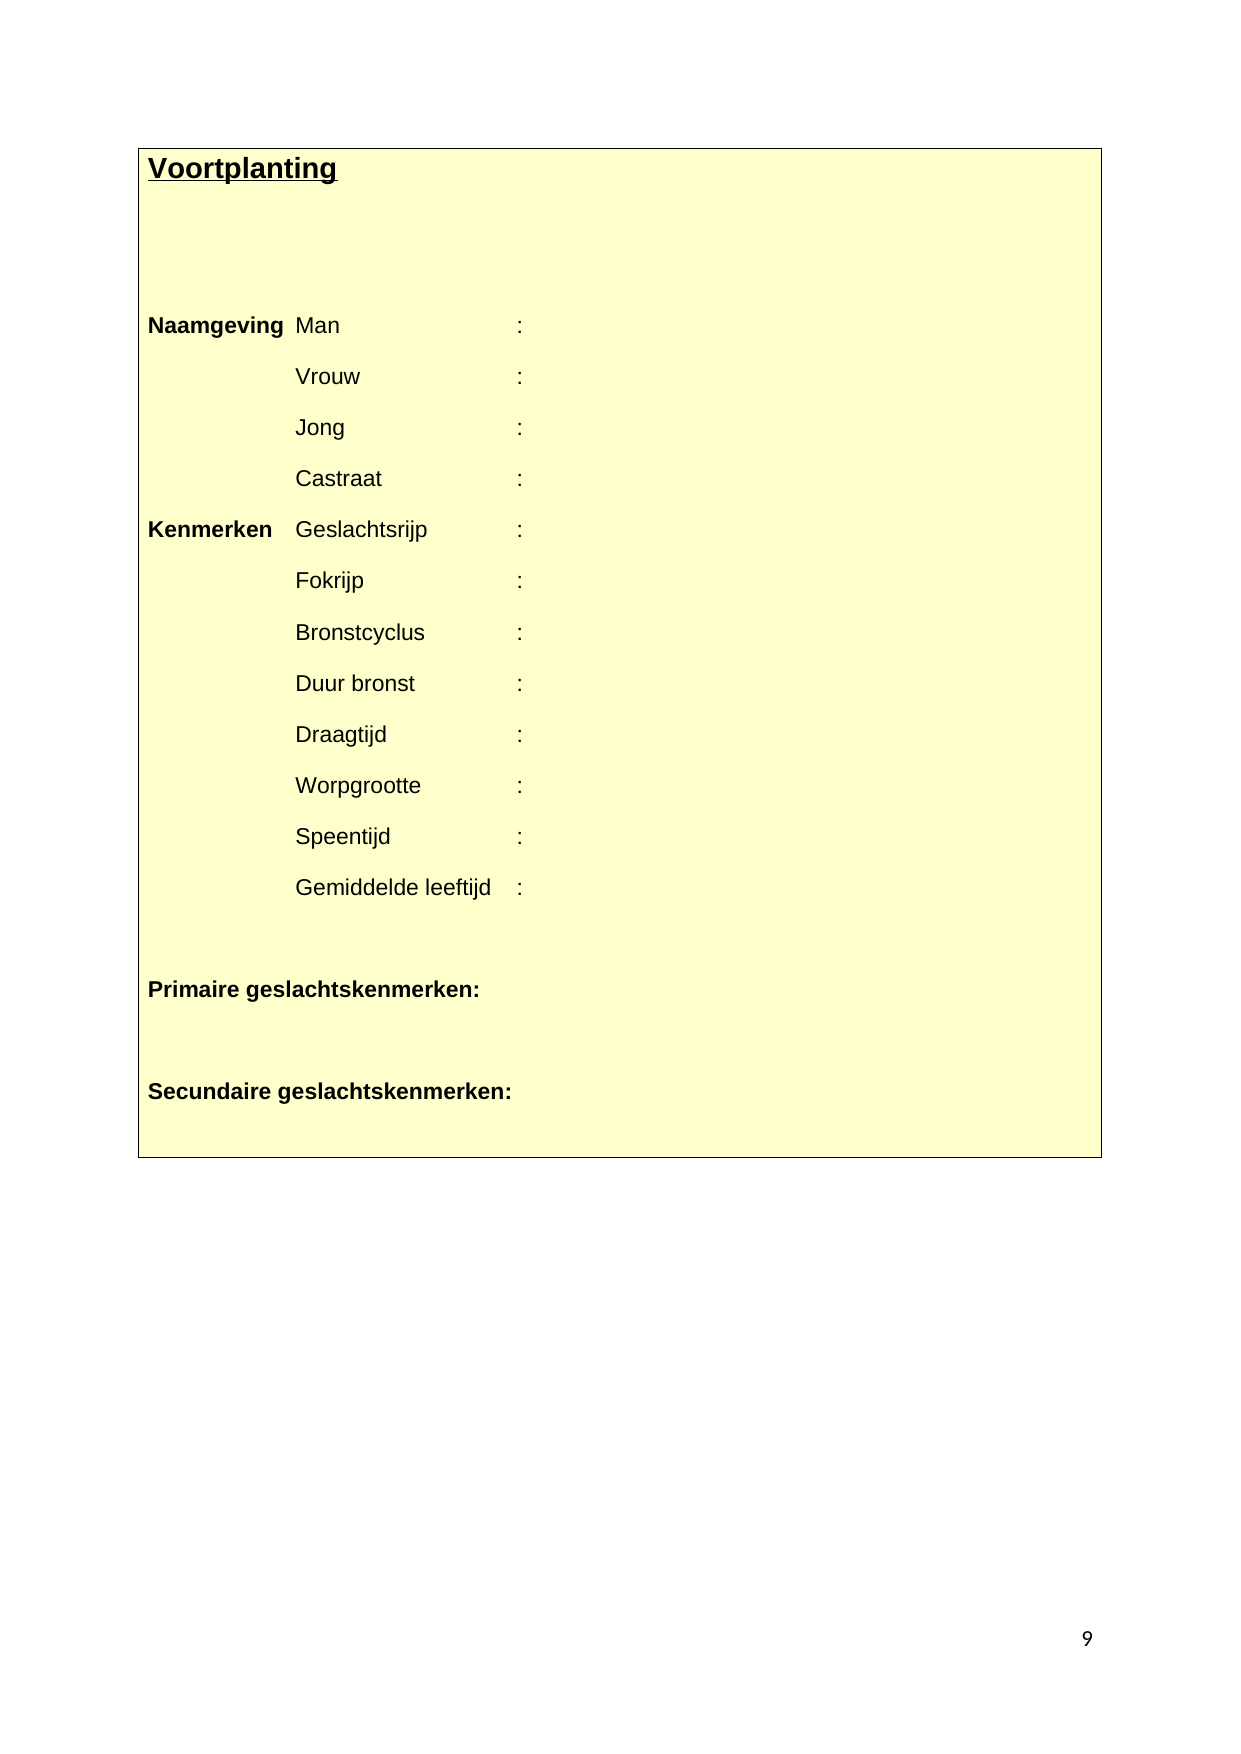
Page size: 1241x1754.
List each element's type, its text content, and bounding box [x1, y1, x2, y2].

text Jong : [139, 411, 1101, 441]
text Worpgrootte : [139, 768, 1101, 798]
text Naamgeving Man : [139, 309, 1101, 338]
text Gemiddelde leeftijd : [139, 871, 1101, 900]
text Castraat : [139, 462, 1101, 492]
text Bronstcyclus : [139, 615, 1101, 645]
text Speentijd : [139, 819, 1101, 849]
text Vrouw : [139, 360, 1101, 389]
text Primaire geslachtskenmerken: [139, 973, 1101, 1002]
text Duur bronst : [139, 666, 1101, 696]
text Kenmerken Geslachtsrijp : [139, 513, 1101, 543]
text Fokrijp : [139, 564, 1101, 594]
text Secundaire geslachtskenmerken: [139, 1075, 1101, 1104]
text Voortplanting [139, 149, 1101, 184]
text Draagtijd : [139, 717, 1101, 747]
